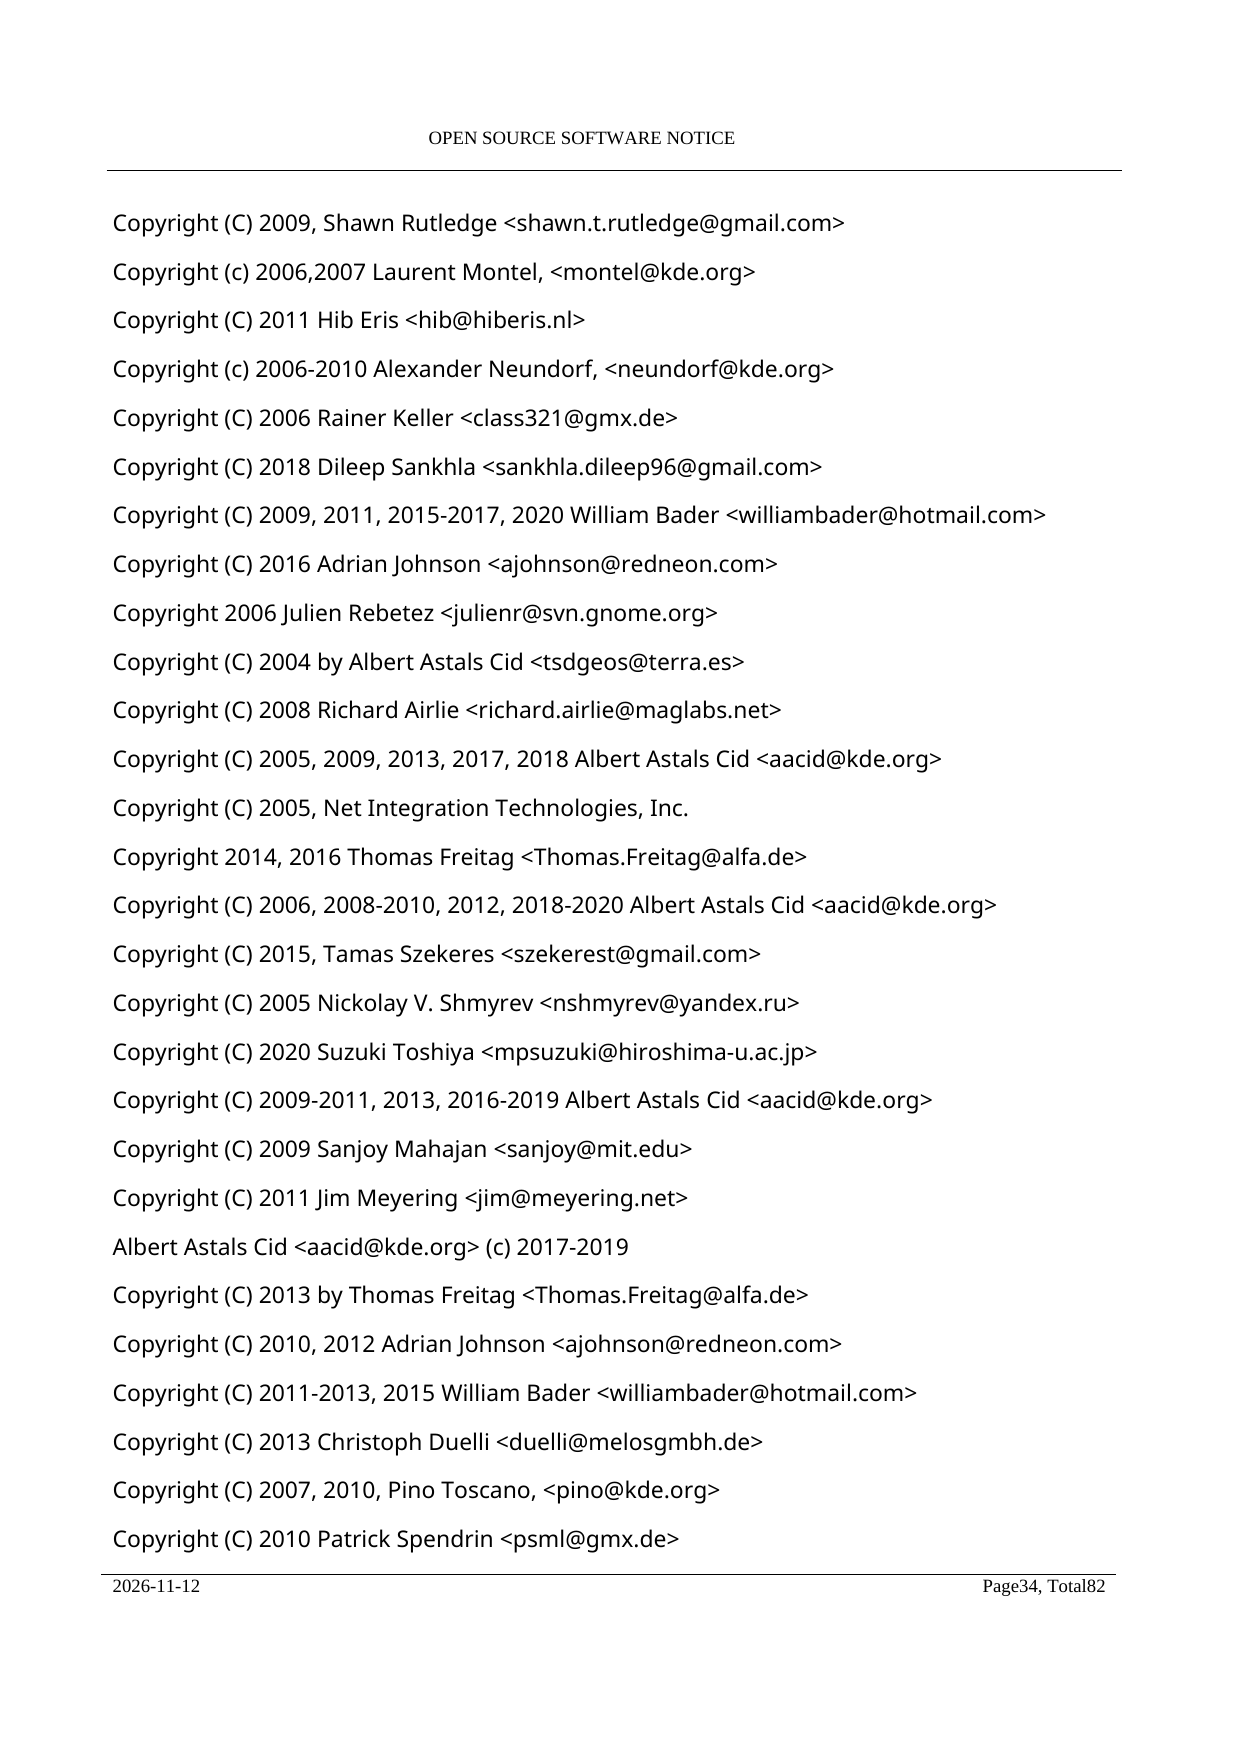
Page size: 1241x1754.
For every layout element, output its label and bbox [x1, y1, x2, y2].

text [112, 206, 1128, 1555]
